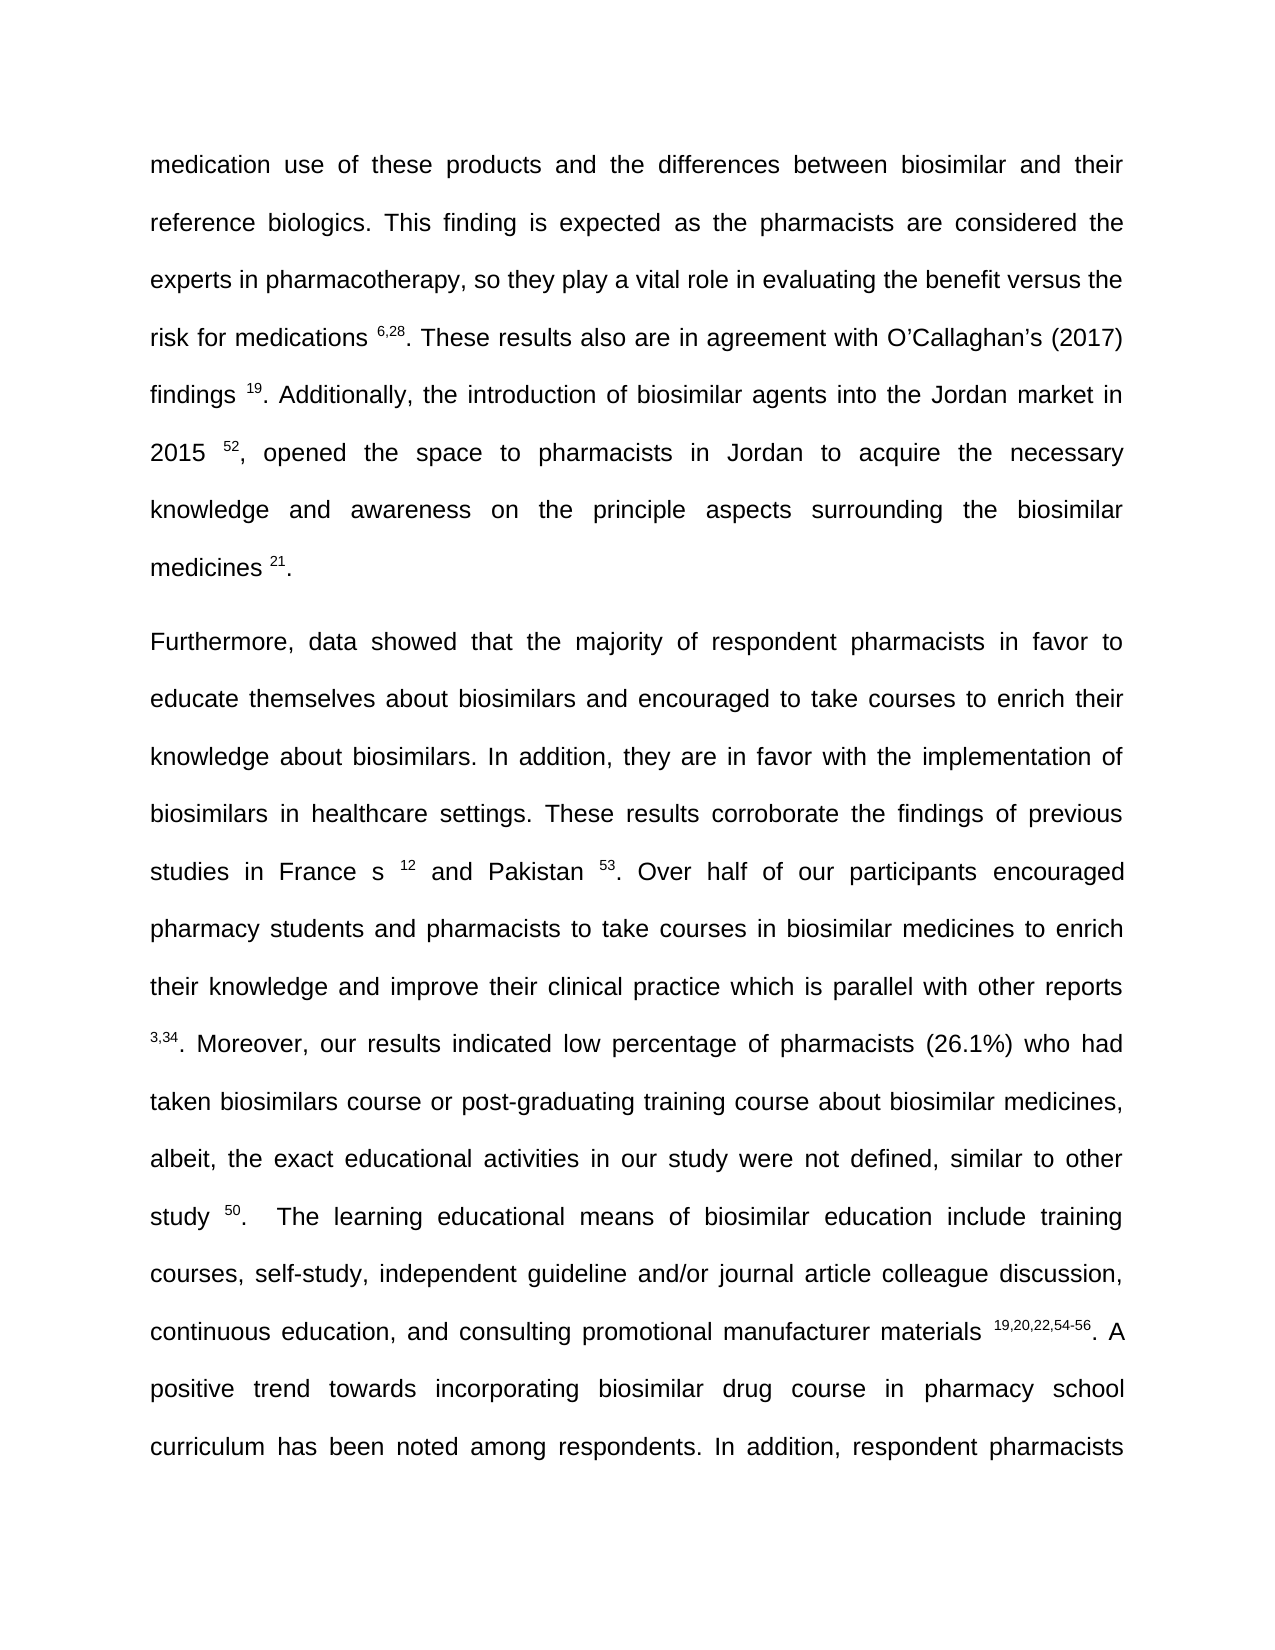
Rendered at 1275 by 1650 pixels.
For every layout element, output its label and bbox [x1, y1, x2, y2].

text [150, 627, 1125, 1460]
text [150, 150, 1125, 581]
